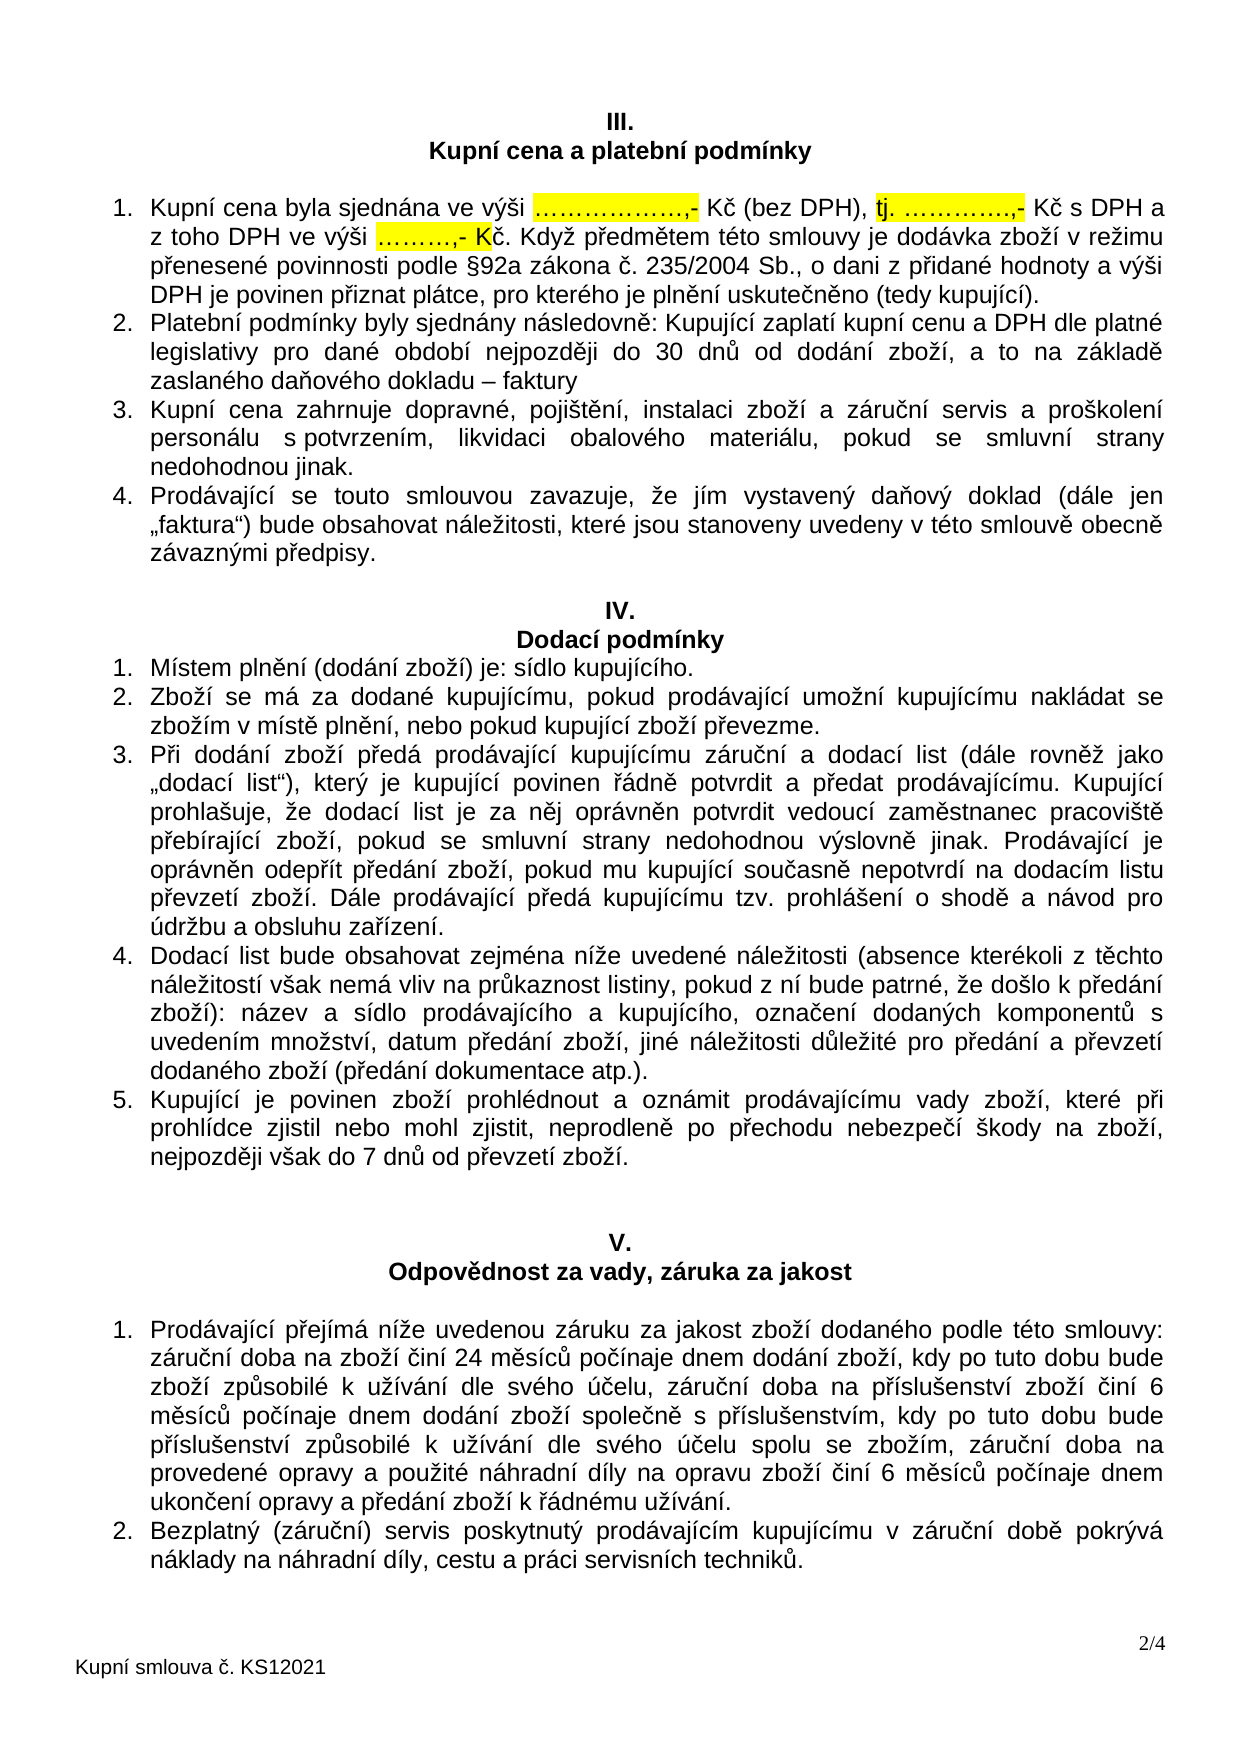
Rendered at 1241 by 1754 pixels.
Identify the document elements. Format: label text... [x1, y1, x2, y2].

list Bezplatný (záruční) servis poskytnutý prodávajícím kupujícímu v záruční době pokrývá náklady na náhradní díly, cestu a práci servisních techniků. [112, 1516, 1165, 1573]
text Dodací podmínky [75, 624, 1165, 653]
list Prodávající přejímá níže uvedenou záruku za jakost zboží dodaného podle této smlouvy: záruční doba na zboží činí 24 měsíců počínaje dnem dodání zboží, kdy po tuto dobu bude zboží způsobilé k užívání dle svého účelu, záruční doba na příslušenství zboží činí 6 měsíců počínaje dnem dodání zboží společně s příslušenstvím, kdy po tuto dobu bude příslušenství způsobilé k užívání dle svého účelu spolu se zbožím, záruční doba na provedené opravy a použité náhradní díly na opravu zboží činí 6 měsíců počínaje dnem ukončení opravy a předání zboží k řádnému užívání. [112, 1314, 1165, 1516]
list Dodací list bude obsahovat zejména níže uvedené náležitosti (absence kterékoli z těchto náležitostí však nemá vliv na průkaznost listiny, pokud z ní bude patrné, že došlo k předání zboží): název a sídlo prodávajícího a kupujícího, označení dodaných komponentů s uvedením množství, datum předání zboží, jiné náležitosti důležité pro předání a převzetí dodaného zboží (předání dokumentace atp.). [112, 941, 1165, 1084]
list Platební podmínky byly sjednány následovně: Kupující zaplatí kupní cenu a DPH dle platné legislativy pro dané období nejpozději do 30 dnů od dodání zboží, a to na základě zaslaného daňového dokladu – faktury [112, 308, 1165, 394]
list Kupní cena zahrnuje dopravné, pojištění, instalaci zboží a záruční servis a proškolení personálu s potvrzením, likvidaci obalového materiálu, pokud se smluvní strany nedohodnou jinak. [112, 394, 1165, 481]
list Při dodání zboží předá prodávající kupujícímu záruční a dodací list (dále rovněž jako „dodací list“), který je kupující povinen řádně potvrdit a předat prodávajícímu. Kupující prohlašuje, že dodací list je za něj oprávněn potvrdit vedoucí zaměstnanec pracoviště přebírající zboží, pokud se smluvní strany nedohodnou výslovně jinak. Prodávající je oprávněn odepřít předání zboží, pokud mu kupující současně nepotvrdí na dodacím listu převzetí zboží. Dále prodávající předá kupujícímu tzv. prohlášení o shodě a návod pro údržbu a obsluhu zařízení. [112, 739, 1165, 941]
list Místem plnění (dodání zboží) je: sídlo kupujícího. [112, 653, 1165, 682]
text Kupní cena a platební podmínky [75, 136, 1165, 164]
list Kupní cena byla sjednána ve výši ………………,- Kč (bez DPH), tj. ………….,- Kč s DPH a z toho DPH ve výši ………,- Kč. Když předmětem této smlouvy je dodávka zboží v režimu přenesené povinnosti podle §92a zákona č. 235/2004 Sb., o dani z přidané hodnoty a výši DPH je povinen přiznat plátce, pro kterého je plnění uskutečněno (tedy kupující). [112, 193, 1165, 308]
text Odpovědnost za vady, záruka za jakost [75, 1257, 1165, 1286]
list Zboží se má za dodané kupujícímu, pokud prodávající umožní kupujícímu nakládat se zbožím v místě plnění, nebo pokud kupující zboží převezme. [112, 682, 1165, 739]
text IV. [75, 596, 1165, 624]
text III. [75, 107, 1165, 136]
list Prodávající se touto smlouvou zavazuje, že jím vystavený daňový doklad (dále jen „faktura“) bude obsahovat náležitosti, které jsou stanoveny uvedeny v této smlouvě obecně závaznými předpisy. [112, 481, 1165, 567]
text V. [75, 1228, 1165, 1257]
list Kupující je povinen zboží prohlédnout a oznámit prodávajícímu vady zboží, které při prohlídce zjistil nebo mohl zjistit, neprodleně po přechodu nebezpečí škody na zboží, nejpozději však do 7 dnů od převzetí zboží. [112, 1084, 1165, 1171]
